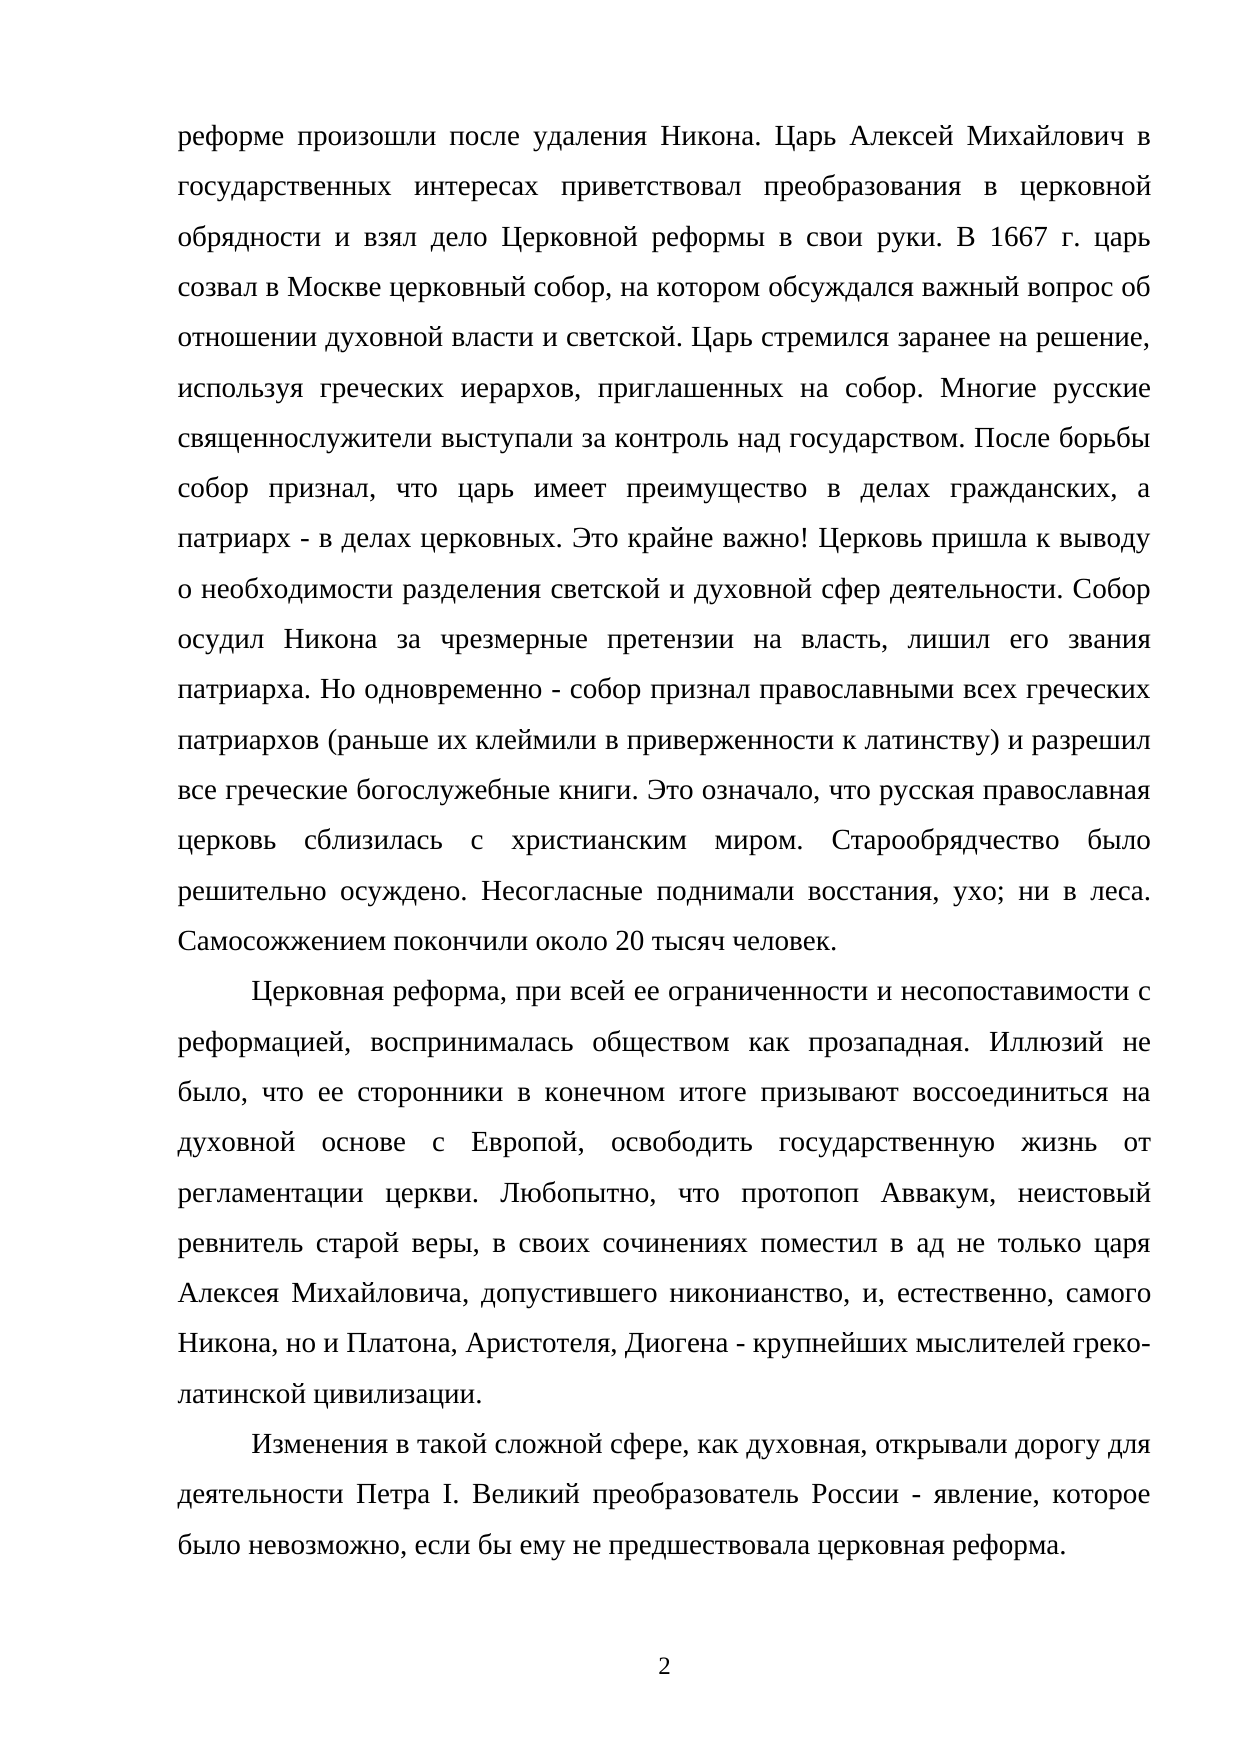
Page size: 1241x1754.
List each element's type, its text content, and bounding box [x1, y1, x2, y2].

text Изменения в такой сложной сфере, как духовная, открывали дорогу для деятельности Петра I. Великий преобразователь России - явление, которое было невозможно, если бы ему не предшествовала церковная реформа. [177, 1426, 1152, 1560]
text Церковная реформа, при всей ее ограниченности и несопоставимости с реформацией, воспринималась обществом как прозападная. Иллюзий не было, что ее сторонники в конечном итоге призывают воссоединиться на духовной основе с Европой, освободить государственную жизнь от регламентации церкви. Любопытно, что протопоп Аввакум, неистовый ревнитель старой веры, в своих сочинениях поместил в ад не только царя Алексея Михайловича, допустившего никонианство, и, естественно, самого Никона, но и Платона, Аристотеля, Диогена - крупнейших мыслителей греко-латинской цивилизации. [177, 973, 1152, 1409]
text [177, 118, 1152, 957]
